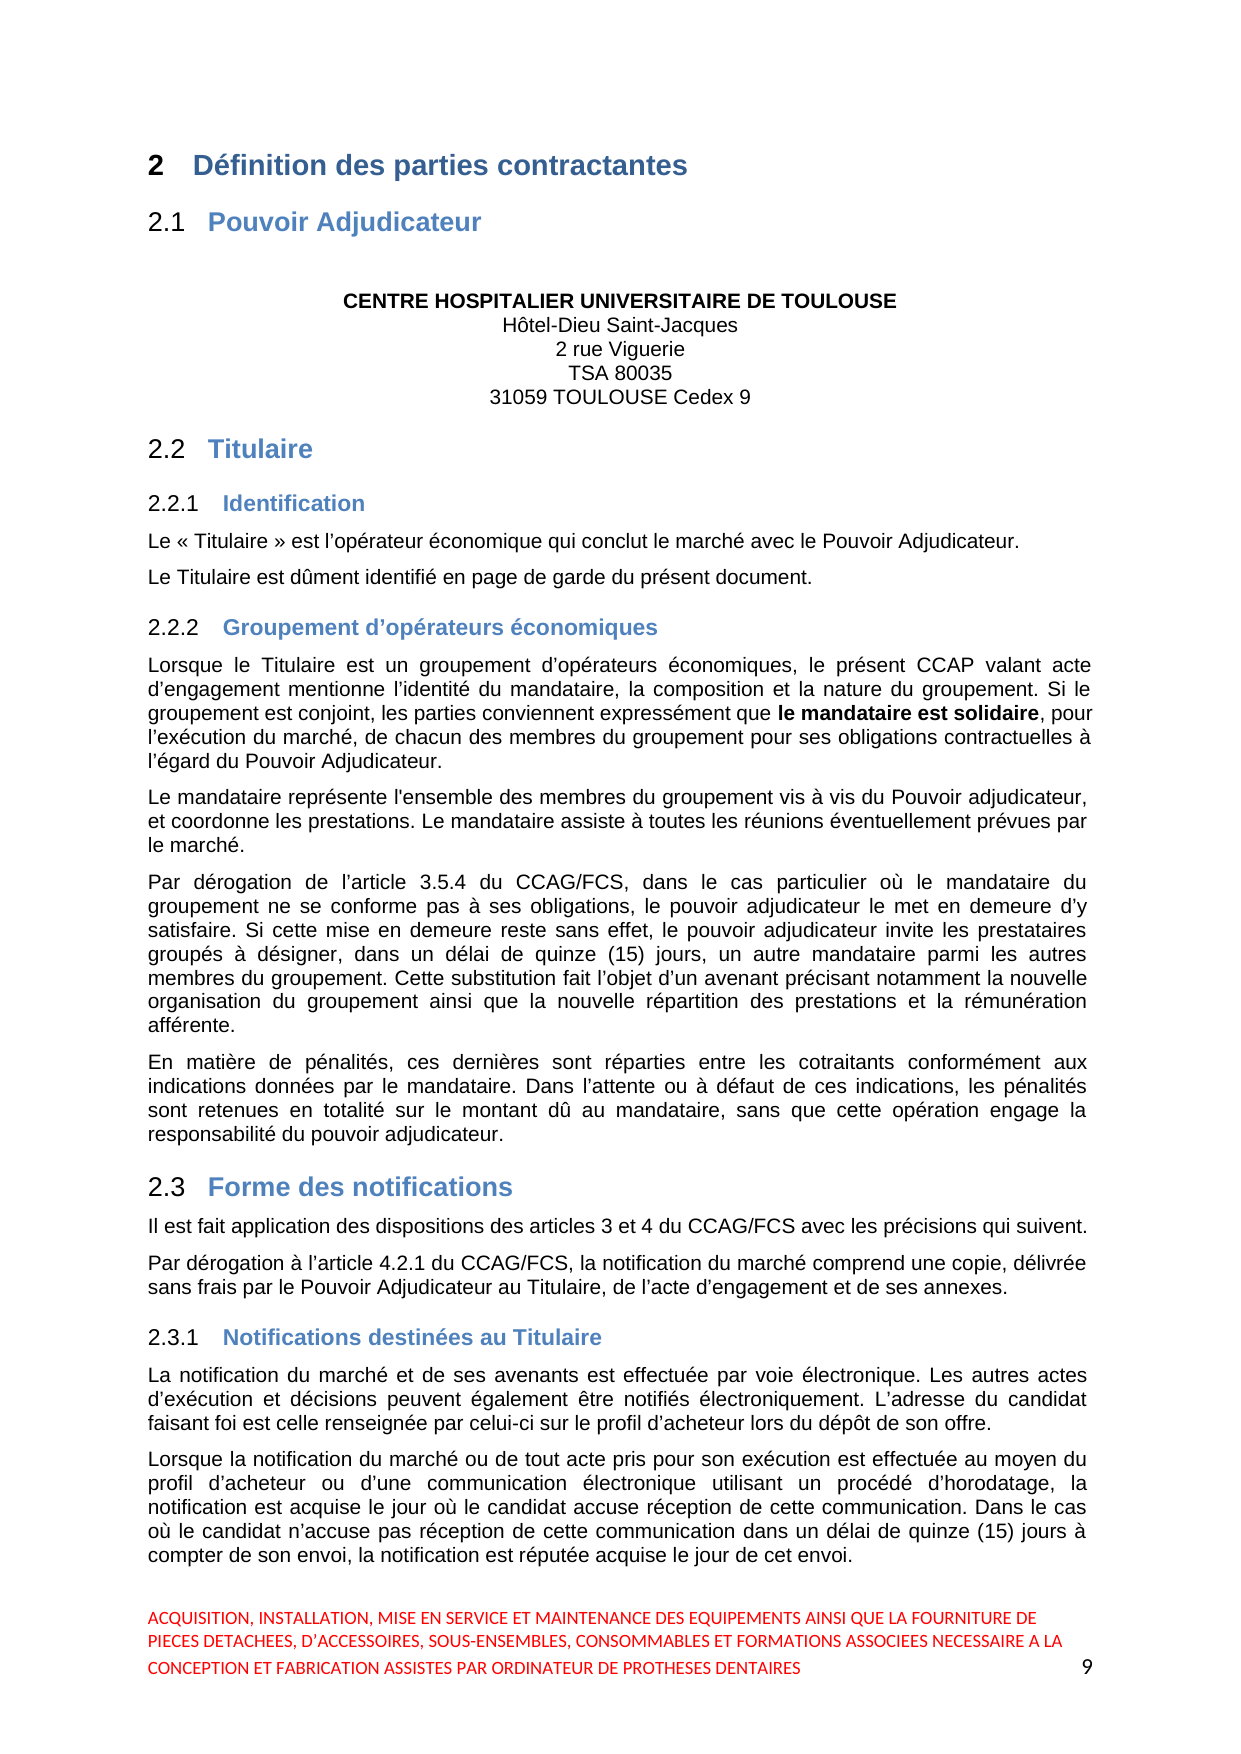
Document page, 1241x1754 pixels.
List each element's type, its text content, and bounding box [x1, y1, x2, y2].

text Hôtel-Dieu Saint-Jacques [148, 313, 1093, 337]
subtitle Pouvoir Adjudicateur [148, 206, 1093, 237]
text Par dérogation à l’article 4.2.1 du CCAG/FCS, la notification du marché comprend une copie, délivrée sans frais par le Pouvoir Adjudicateur au Titulaire, de l’acte d’engagement et de ses annexes. [148, 1251, 1088, 1299]
text TSA 80035 [148, 361, 1093, 384]
subtitle Groupement d’opérateurs économiques [148, 614, 1093, 640]
subtitle Identification [148, 490, 1093, 516]
text Par dérogation de l’article 3.5.4 du CCAG/FCS, dans le cas particulier où le mandataire du groupement ne se conforme pas à ses obligations, le pouvoir adjudicateur le met en demeure d’y satisfaire. Si cette mise en demeure reste sans effet, le pouvoir adjudicateur invite les prestataires groupés à désigner, dans un délai de quinze (15) jours, un autre mandataire parmi les autres membres du groupement. Cette substitution fait l’objet d’un avenant précisant notamment la nouvelle organisation du groupement ainsi que la nouvelle répartition des prestations et la rémunération afférente. [148, 869, 1088, 1037]
text Le Titulaire est dûment identifié en page de garde du présent document. [148, 565, 1093, 589]
subtitle Titulaire [148, 433, 1093, 465]
text 31059 TOULOUSE Cedex 9 [148, 384, 1093, 408]
text CENTRE HOSPITALIER UNIVERSITAIRE DE TOULOUSE [148, 289, 1093, 313]
text 2 rue Viguerie [148, 337, 1093, 361]
text Le « Titulaire » est l’opérateur économique qui conclut le marché avec le Pouvoir Adjudicateur. [148, 529, 1093, 553]
text La notification du marché et de ses avenants est effectuée par voie électronique. Les autres actes d’exécution et décisions peuvent également être notifiés électroniquement. L’adresse du candidat faisant foi est celle renseignée par celui-ci sur le profil d’acheteur lors du dépôt de son offre. [148, 1363, 1088, 1434]
text Lorsque la notification du marché ou de tout acte pris pour son exécution est effectuée au moyen du profil d’acheteur ou d’une communication électronique utilisant un procédé d’horodatage, la notification est acquise le jour où le candidat accuse réception de cette communication. Dans le cas où le candidat n’accuse pas réception de cette communication dans un délai de quinze (15) jours à compter de son envoi, la notification est réputée acquise le jour de cet envoi. [148, 1447, 1088, 1567]
subtitle Définition des parties contractantes [148, 148, 1093, 181]
text En matière de pénalités, ces dernières sont réparties entre les cotraitants conformément aux indications données par le mandataire. Dans l’attente ou à défaut de ces indications, les pénalités sont retenues en totalité sur le montant dû au mandataire, sans que cette opération engage la responsabilité du pouvoir adjudicateur. [148, 1050, 1088, 1146]
text Lorsque le Titulaire est un groupement d’opérateurs économiques, le présent CCAP valant acte d’engagement mentionne l’identité du mandataire, la composition et la nature du groupement. Si le groupement est conjoint, les parties conviennent expressément que le mandataire est solidaire, pour l’exécution du marché, de chacun des membres du groupement pour ses obligations contractuelles à l’égard du Pouvoir Adjudicateur. [148, 653, 1093, 773]
text Le mandataire représente l'ensemble des membres du groupement vis à vis du Pouvoir adjudicateur, et coordonne les prestations. Le mandataire assiste à toutes les réunions éventuellement prévues par le marché. [148, 785, 1088, 857]
subtitle Forme des notifications [148, 1171, 1093, 1202]
text Il est fait application des dispositions des articles 3 et 4 du CCAG/FCS avec les précisions qui suivent. [148, 1214, 1093, 1238]
subtitle Notifications destinées au Titulaire [148, 1324, 1093, 1350]
